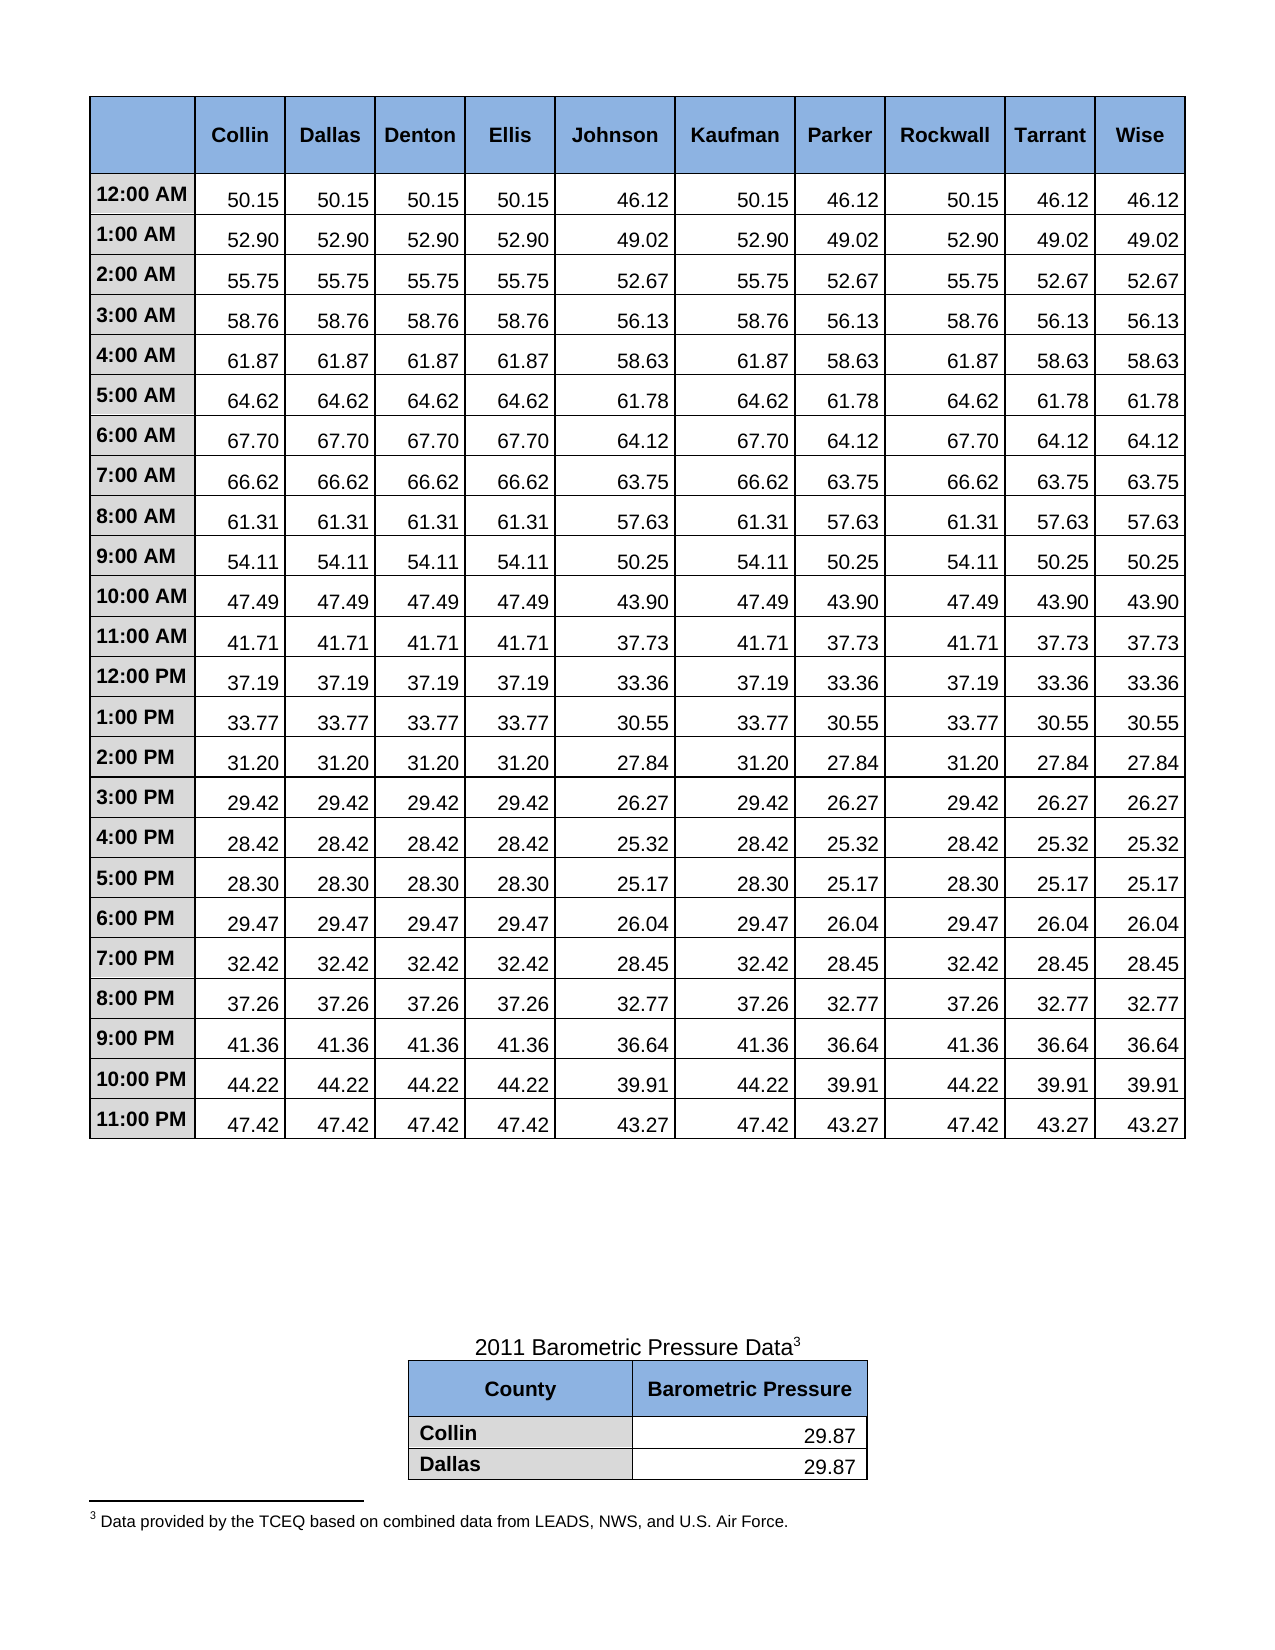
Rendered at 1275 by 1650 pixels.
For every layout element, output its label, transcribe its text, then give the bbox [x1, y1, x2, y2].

table_cell 47.42 [676, 1099, 794, 1138]
table_cell 52.67 [796, 255, 884, 294]
table_cell 61.78 [1006, 375, 1094, 414]
table_cell 31.20 [196, 737, 284, 776]
table_header Collin [196, 97, 284, 173]
table_cell 25.17 [796, 858, 884, 897]
table_cell 52.90 [676, 215, 794, 254]
table_cell 26.04 [796, 898, 884, 937]
table_cell 46.12 [1006, 174, 1094, 213]
table_cell 61.87 [286, 335, 374, 374]
table_cell 10:00 AM [91, 576, 194, 616]
table_cell 55.75 [466, 255, 554, 294]
table_cell 54.11 [676, 536, 794, 575]
table_cell 64.62 [196, 375, 284, 414]
table_cell 58.63 [796, 335, 884, 374]
table_cell 54.11 [286, 536, 374, 575]
table_cell 55.75 [196, 255, 284, 294]
table_cell 43.27 [1006, 1099, 1094, 1138]
table_cell 58.76 [676, 295, 794, 334]
table_cell 64.12 [556, 416, 674, 455]
table_cell 66.62 [376, 456, 464, 495]
table_cell 66.62 [676, 456, 794, 495]
table_cell 37.26 [886, 979, 1004, 1018]
table_cell 32.42 [196, 938, 284, 977]
table_cell 43.90 [796, 576, 884, 616]
table_cell 61.78 [556, 375, 674, 414]
table_cell 25.17 [1006, 858, 1094, 897]
table_cell 31.20 [676, 737, 794, 776]
table_cell 52.90 [376, 215, 464, 254]
table_cell 32.77 [556, 979, 674, 1018]
table_cell 44.22 [886, 1059, 1004, 1098]
table_cell 46.12 [556, 174, 674, 213]
table_cell 1:00 PM [91, 697, 194, 736]
table_cell 26.04 [1006, 898, 1094, 937]
table_cell 67.70 [886, 416, 1004, 455]
table_cell 56.13 [556, 295, 674, 334]
table_cell 67.70 [676, 416, 794, 455]
table_cell 63.75 [556, 456, 674, 495]
table_cell 52.90 [466, 215, 554, 254]
table_cell 4:00 PM [91, 818, 194, 857]
table_cell 43.27 [556, 1099, 674, 1138]
table_cell 52.67 [556, 255, 674, 294]
table_cell 64.62 [376, 375, 464, 414]
table_cell 28.30 [886, 858, 1004, 897]
table_cell 27.84 [796, 737, 884, 776]
table_cell 28.42 [286, 818, 374, 857]
table_cell 61.31 [286, 496, 374, 535]
table_cell 41.36 [676, 1019, 794, 1058]
table_cell 32.42 [886, 938, 1004, 977]
table_cell 63.75 [796, 456, 884, 495]
table_cell 61.31 [466, 496, 554, 535]
table_cell 52.67 [1006, 255, 1094, 294]
table_header Wise [1096, 97, 1184, 173]
table_cell 41.71 [196, 617, 284, 656]
table_cell 26.27 [796, 778, 884, 817]
table_cell 50.15 [376, 174, 464, 213]
table_cell 30.55 [1096, 697, 1184, 736]
table_cell 55.75 [286, 255, 374, 294]
table_cell 26.27 [1096, 778, 1184, 817]
table_cell 57.63 [1006, 496, 1094, 535]
table_cell 9:00 PM [91, 1019, 194, 1058]
table_cell 56.13 [796, 295, 884, 334]
table_cell 47.42 [466, 1099, 554, 1138]
table_cell 50.15 [466, 174, 554, 213]
table_cell 47.42 [886, 1099, 1004, 1138]
table_cell 25.32 [796, 818, 884, 857]
table_cell 49.02 [1096, 215, 1184, 254]
table_cell 29.87 [633, 1449, 866, 1479]
table_cell 32.42 [286, 938, 374, 977]
table_cell 29.47 [676, 898, 794, 937]
table_cell 58.76 [196, 295, 284, 334]
table_cell 37.26 [466, 979, 554, 1018]
table_cell 50.25 [1096, 536, 1184, 575]
table_cell 27.84 [1006, 737, 1094, 776]
table_cell 58.76 [886, 295, 1004, 334]
table_cell 6:00 AM [91, 416, 194, 455]
table_cell 28.45 [1006, 938, 1094, 977]
table_cell 47.49 [376, 576, 464, 616]
table_cell 67.70 [376, 416, 464, 455]
table_cell 29.47 [886, 898, 1004, 937]
table_cell 31.20 [466, 737, 554, 776]
table_cell 58.63 [1006, 335, 1094, 374]
table_cell 61.87 [376, 335, 464, 374]
table_cell 28.42 [676, 818, 794, 857]
table_cell 43.90 [1006, 576, 1094, 616]
table_cell 56.13 [1096, 295, 1184, 334]
table_cell 43.27 [796, 1099, 884, 1138]
table_cell 52.90 [886, 215, 1004, 254]
table_cell 37.26 [676, 979, 794, 1018]
table_header Dallas [286, 97, 374, 173]
table_header Ellis [466, 97, 554, 173]
table_cell 55.75 [376, 255, 464, 294]
table_cell 12:00 AM [91, 174, 194, 213]
table_header [91, 97, 194, 173]
table_cell 37.19 [196, 657, 284, 696]
table_cell 44.22 [676, 1059, 794, 1098]
table_cell 32.42 [376, 938, 464, 977]
table_header Kaufman [676, 97, 794, 173]
table_cell 49.02 [796, 215, 884, 254]
table_cell 4:00 AM [91, 335, 194, 374]
table_cell 12:00 PM [91, 657, 194, 696]
table_cell 29.42 [376, 778, 464, 817]
table_cell 41.71 [376, 617, 464, 656]
table_cell 32.77 [796, 979, 884, 1018]
table_cell 1:00 AM [91, 215, 194, 254]
table_cell 32.77 [1006, 979, 1094, 1018]
table_cell 25.32 [1096, 818, 1184, 857]
table_cell 39.91 [556, 1059, 674, 1098]
table_cell 55.75 [676, 255, 794, 294]
table_cell 37.19 [886, 657, 1004, 696]
table_cell 29.42 [196, 778, 284, 817]
table_cell 66.62 [466, 456, 554, 495]
table_header Johnson [556, 97, 674, 173]
table_cell 52.90 [286, 215, 374, 254]
table_cell 41.71 [886, 617, 1004, 656]
table_cell 56.13 [1006, 295, 1094, 334]
table_cell 66.62 [886, 456, 1004, 495]
table_cell 33.77 [466, 697, 554, 736]
table_cell 54.11 [466, 536, 554, 575]
table_cell 33.77 [196, 697, 284, 736]
table_cell 49.02 [1006, 215, 1094, 254]
table_cell 67.70 [196, 416, 284, 455]
table_header Parker [796, 97, 884, 173]
table_cell 11:00 PM [91, 1099, 194, 1138]
table_cell 64.12 [796, 416, 884, 455]
table_cell 25.17 [1096, 858, 1184, 897]
table_cell 26.27 [1006, 778, 1094, 817]
table_cell 41.36 [886, 1019, 1004, 1058]
table_cell 37.26 [376, 979, 464, 1018]
table_header Rockwall [886, 97, 1004, 173]
table_cell 5:00 PM [91, 858, 194, 897]
table_cell 58.76 [286, 295, 374, 334]
table_cell 33.36 [556, 657, 674, 696]
table_cell 41.36 [286, 1019, 374, 1058]
table_cell Dallas [409, 1449, 632, 1479]
table_cell 36.64 [556, 1019, 674, 1058]
table_cell 8:00 AM [91, 496, 194, 535]
table_cell 33.36 [796, 657, 884, 696]
table_cell 27.84 [556, 737, 674, 776]
table_cell 9:00 AM [91, 536, 194, 575]
table_cell 8:00 PM [91, 979, 194, 1018]
table_cell 33.77 [286, 697, 374, 736]
table_cell 29.47 [466, 898, 554, 937]
table_cell 28.30 [376, 858, 464, 897]
table_cell 61.31 [886, 496, 1004, 535]
table_cell 61.87 [886, 335, 1004, 374]
table_cell 28.42 [196, 818, 284, 857]
table_cell 25.32 [1006, 818, 1094, 857]
table_cell 37.26 [286, 979, 374, 1018]
table_cell 37.19 [376, 657, 464, 696]
table_cell 46.12 [1096, 174, 1184, 213]
table_cell 28.45 [796, 938, 884, 977]
table_cell 61.31 [676, 496, 794, 535]
table_cell 29.47 [376, 898, 464, 937]
table_cell 50.15 [886, 174, 1004, 213]
table_cell 50.25 [796, 536, 884, 575]
table_cell 36.64 [1006, 1019, 1094, 1058]
table_cell 57.63 [796, 496, 884, 535]
table_cell 64.62 [886, 375, 1004, 414]
table_cell 47.49 [886, 576, 1004, 616]
table_cell 28.45 [1096, 938, 1184, 977]
table_cell 3:00 PM [91, 778, 194, 817]
table_cell 50.25 [556, 536, 674, 575]
table_cell 25.17 [556, 858, 674, 897]
table_cell 39.91 [1096, 1059, 1184, 1098]
table_cell 29.42 [286, 778, 374, 817]
table_cell 29.47 [196, 898, 284, 937]
table_cell 47.49 [676, 576, 794, 616]
table_cell 44.22 [376, 1059, 464, 1098]
table_cell 32.77 [1096, 979, 1184, 1018]
table_cell 43.90 [1096, 576, 1184, 616]
table_cell 29.87 [633, 1417, 866, 1447]
table_cell 2:00 AM [91, 255, 194, 294]
table_cell 7:00 AM [91, 456, 194, 495]
table_cell 30.55 [1006, 697, 1094, 736]
table_cell 50.15 [196, 174, 284, 213]
table_cell 31.20 [286, 737, 374, 776]
table_cell 33.77 [886, 697, 1004, 736]
table_cell 39.91 [796, 1059, 884, 1098]
table_cell 28.30 [286, 858, 374, 897]
table_cell 64.62 [466, 375, 554, 414]
table_cell 37.19 [466, 657, 554, 696]
table_cell 33.77 [376, 697, 464, 736]
table_cell 55.75 [886, 255, 1004, 294]
table_cell 29.47 [286, 898, 374, 937]
table_cell 64.62 [676, 375, 794, 414]
table_cell 49.02 [556, 215, 674, 254]
table_cell 26.04 [556, 898, 674, 937]
table_cell 3:00 AM [91, 295, 194, 334]
table_cell 6:00 PM [91, 898, 194, 937]
table_cell 7:00 PM [91, 938, 194, 977]
table_cell 47.42 [376, 1099, 464, 1138]
table_cell 28.30 [676, 858, 794, 897]
table_cell 31.20 [376, 737, 464, 776]
table_cell 61.87 [466, 335, 554, 374]
table_cell 28.30 [196, 858, 284, 897]
table_cell 28.42 [466, 818, 554, 857]
table_cell 37.19 [676, 657, 794, 696]
table_cell 27.84 [1096, 737, 1184, 776]
table_cell 61.78 [1096, 375, 1184, 414]
table_cell 47.49 [196, 576, 284, 616]
table_cell 46.12 [796, 174, 884, 213]
table_cell 50.15 [676, 174, 794, 213]
table_cell 39.91 [1006, 1059, 1094, 1098]
table_cell 61.31 [376, 496, 464, 535]
table_cell 29.42 [886, 778, 1004, 817]
table_cell 32.42 [466, 938, 554, 977]
table_cell 28.30 [466, 858, 554, 897]
table_cell 58.63 [556, 335, 674, 374]
table_cell 36.64 [1096, 1019, 1184, 1058]
table_cell 5:00 AM [91, 375, 194, 414]
table_cell 33.77 [676, 697, 794, 736]
table_cell 61.31 [196, 496, 284, 535]
table_cell 61.87 [676, 335, 794, 374]
table_cell 54.11 [196, 536, 284, 575]
table_cell 36.64 [796, 1019, 884, 1058]
table_cell 41.71 [286, 617, 374, 656]
table_cell 11:00 AM [91, 617, 194, 656]
table_cell 64.12 [1096, 416, 1184, 455]
table_cell 47.49 [286, 576, 374, 616]
table_cell 66.62 [196, 456, 284, 495]
table_cell 67.70 [466, 416, 554, 455]
table_cell 64.12 [1006, 416, 1094, 455]
table_cell 33.36 [1096, 657, 1184, 696]
table_cell 58.63 [1096, 335, 1184, 374]
table_cell 37.73 [556, 617, 674, 656]
table_cell 54.11 [376, 536, 464, 575]
table_cell 47.42 [286, 1099, 374, 1138]
table_cell 33.36 [1006, 657, 1094, 696]
table_cell 10:00 PM [91, 1059, 194, 1098]
table_cell 37.73 [796, 617, 884, 656]
table_cell 41.71 [466, 617, 554, 656]
table_cell 30.55 [556, 697, 674, 736]
table_cell 41.36 [466, 1019, 554, 1058]
text 2011 Barometric Pressure Data [89, 1334, 1185, 1360]
table_cell 41.36 [196, 1019, 284, 1058]
table_cell 52.90 [196, 215, 284, 254]
table_cell 29.42 [466, 778, 554, 817]
table_cell 43.27 [1096, 1099, 1184, 1138]
table_cell 50.25 [1006, 536, 1094, 575]
table_cell 43.90 [556, 576, 674, 616]
table_cell 44.22 [466, 1059, 554, 1098]
table_cell 47.49 [466, 576, 554, 616]
table_cell 61.78 [796, 375, 884, 414]
table_cell 32.42 [676, 938, 794, 977]
table_cell 66.62 [286, 456, 374, 495]
table_cell 37.73 [1096, 617, 1184, 656]
table_cell 31.20 [886, 737, 1004, 776]
table_cell 57.63 [556, 496, 674, 535]
table_cell 67.70 [286, 416, 374, 455]
table_cell 63.75 [1006, 456, 1094, 495]
table_cell 28.42 [886, 818, 1004, 857]
table_header Barometric Pressure [633, 1361, 867, 1416]
table_header Tarrant [1006, 97, 1094, 173]
table_header County [409, 1361, 632, 1416]
table_cell 50.15 [286, 174, 374, 213]
table_cell 25.32 [556, 818, 674, 857]
table_cell 2:00 PM [91, 737, 194, 776]
table_cell 28.42 [376, 818, 464, 857]
table_cell 26.27 [556, 778, 674, 817]
table_cell 44.22 [196, 1059, 284, 1098]
table_cell 58.76 [376, 295, 464, 334]
table_cell 41.36 [376, 1019, 464, 1058]
table_cell 58.76 [466, 295, 554, 334]
table_cell 57.63 [1096, 496, 1184, 535]
table_cell 30.55 [796, 697, 884, 736]
table_cell 29.42 [676, 778, 794, 817]
table_cell 26.04 [1096, 898, 1184, 937]
table_cell Collin [409, 1417, 632, 1447]
table_cell 37.19 [286, 657, 374, 696]
table_cell 54.11 [886, 536, 1004, 575]
table_cell 64.62 [286, 375, 374, 414]
table_cell 37.26 [196, 979, 284, 1018]
table_cell 28.45 [556, 938, 674, 977]
table_cell 37.73 [1006, 617, 1094, 656]
table_cell 63.75 [1096, 456, 1184, 495]
table_cell 52.67 [1096, 255, 1184, 294]
table_cell 47.42 [196, 1099, 284, 1138]
table_header Denton [376, 97, 464, 173]
table_cell 61.87 [196, 335, 284, 374]
table_cell 41.71 [676, 617, 794, 656]
table_cell 44.22 [286, 1059, 374, 1098]
